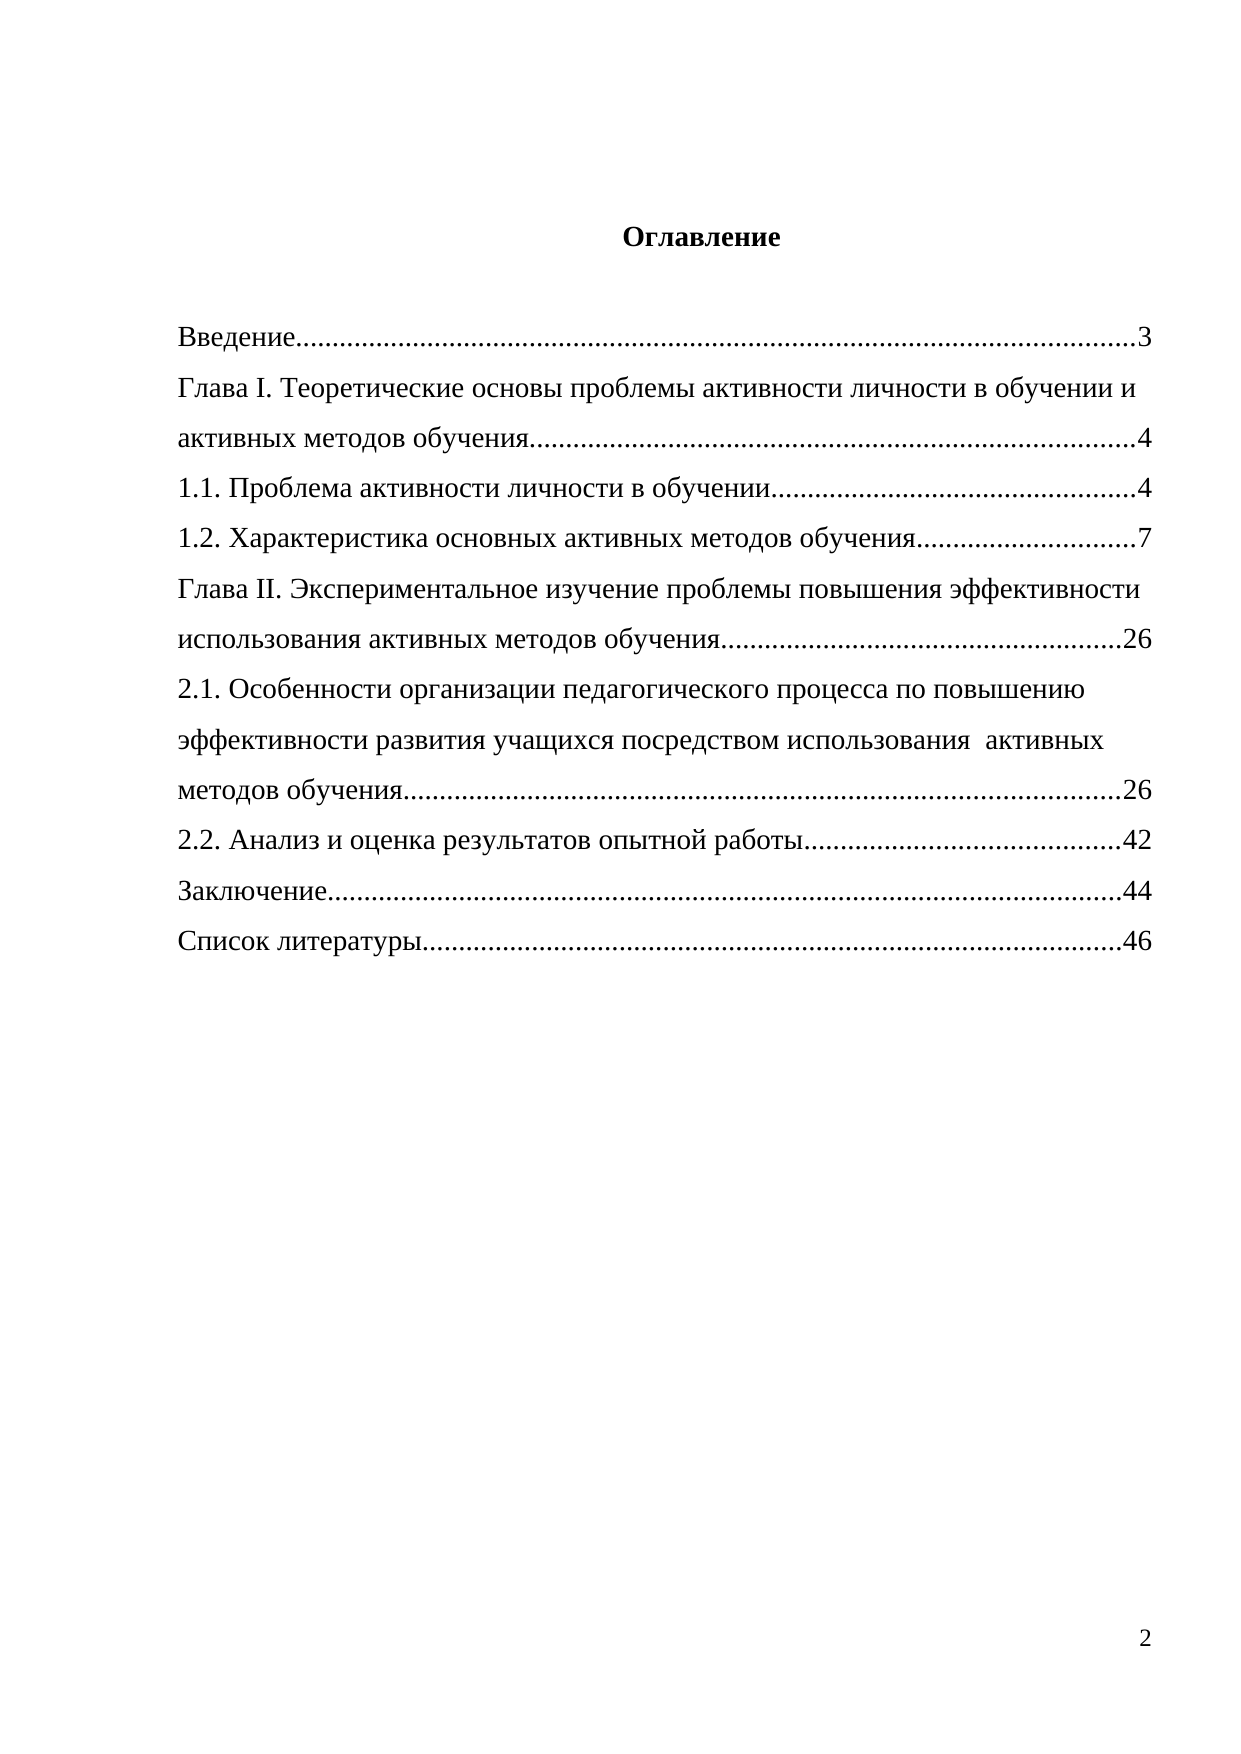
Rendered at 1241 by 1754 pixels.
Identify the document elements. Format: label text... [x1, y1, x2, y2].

text 1.2. Характеристика основных активных методов обучения 7 [177, 521, 1152, 554]
text Глава I. Теоретические основы проблемы активности личности в обучении и активных методов обучения 4 [177, 370, 1152, 453]
text Глава II. Экспериментальное изучение проблемы повышения эффективности использования активных методов обучения. 26 [177, 571, 1152, 655]
text 2.1. Особенности организации педагогического процесса по повышению эффективности развития учащихся посредством использования активных методов обучения. 26 [177, 672, 1152, 806]
text 2.2. Анализ и оценка результатов опытной работы 42 [177, 822, 1152, 856]
text Оглавление [177, 219, 1152, 252]
text Введение 3 [177, 319, 1152, 353]
text Заключение 44 [177, 873, 1152, 906]
text Список литературы 46 [177, 923, 1152, 957]
text 1.1. Проблема активности личности в обучении 4 [177, 470, 1152, 504]
